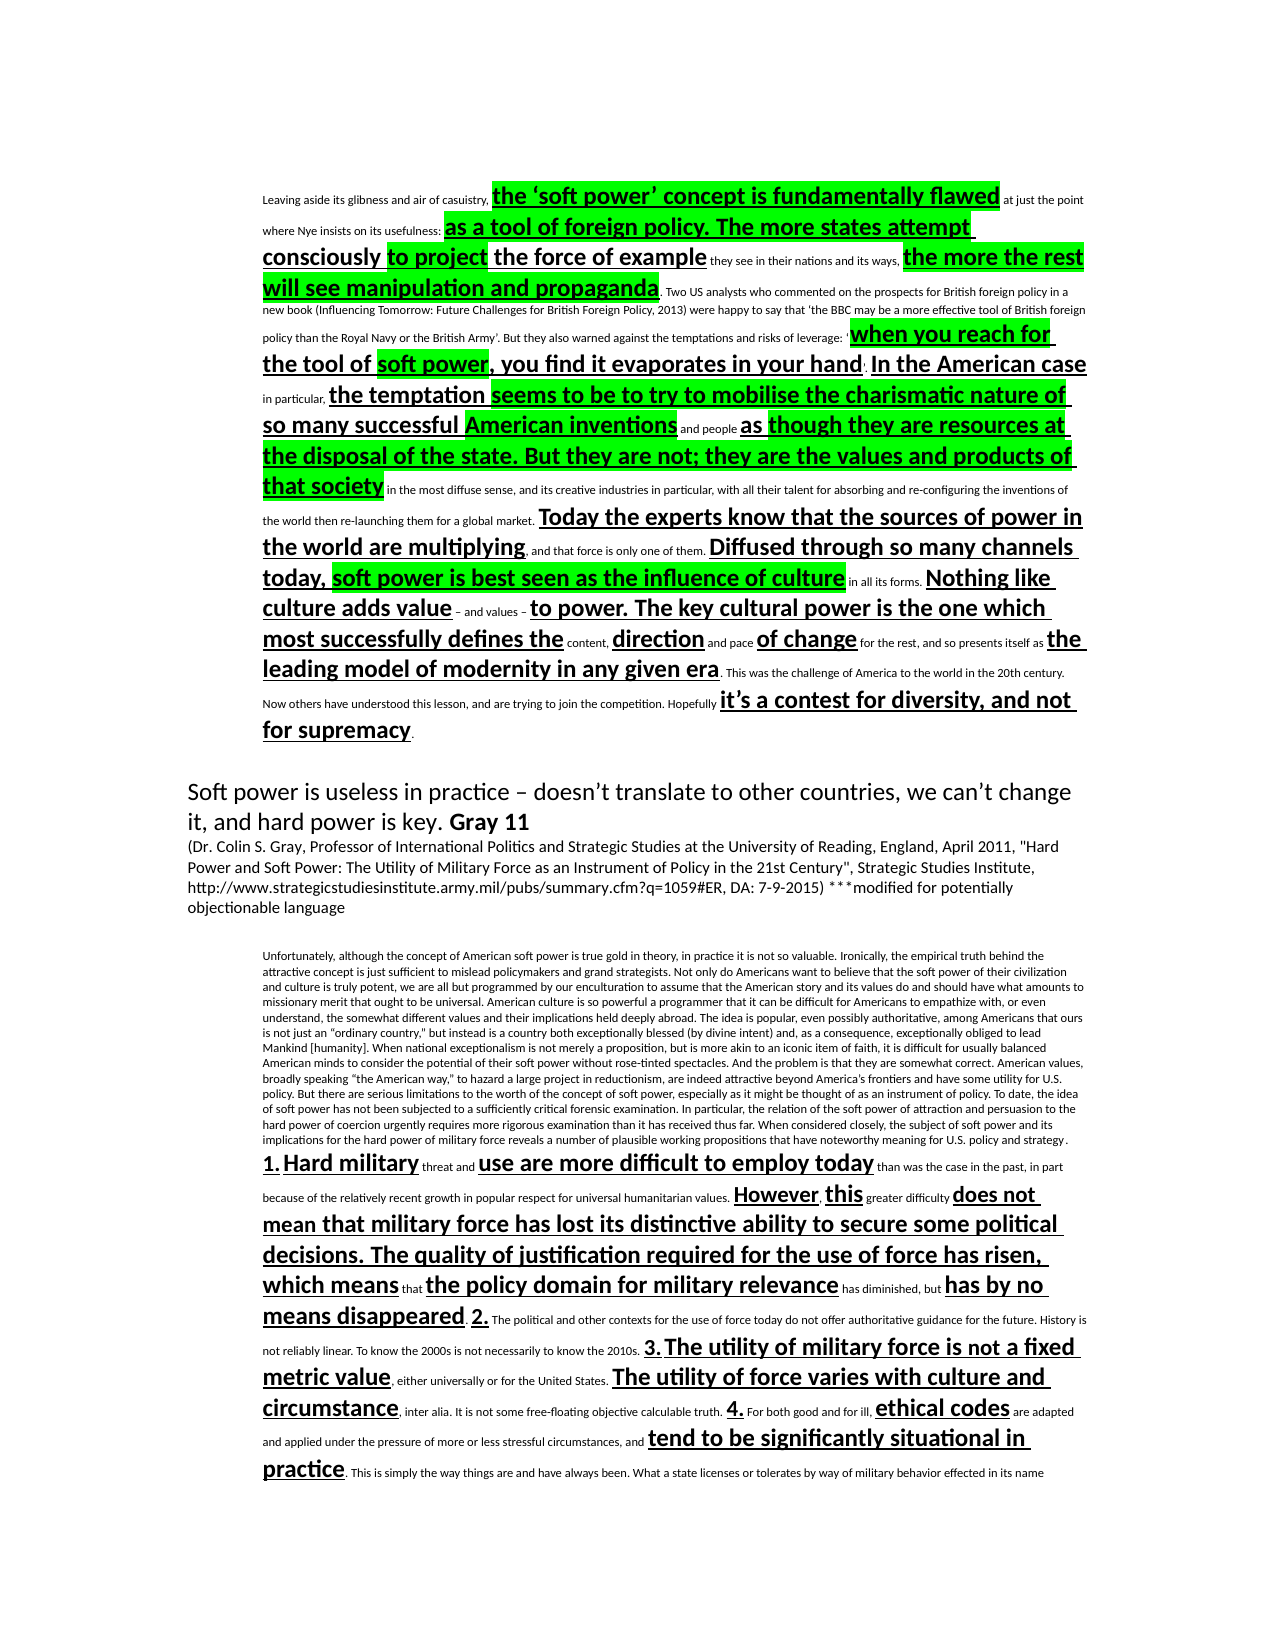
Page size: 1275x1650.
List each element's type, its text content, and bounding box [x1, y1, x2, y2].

text (Dr. Colin S. Gray, Professor of International Politics and Strategic Studies at the University of Reading, England, April 2011, "Hard Power and Soft Power: The Utility of Military Force as an Instrument of Policy in the 21st Century", Strategic Studies Institute, http://www.strategicstudiesinstitute.army.mil/pubs/summary.cfm?q=1059#ER, DA: 7-9-2015) ***modified for potentially objectionable language [187, 837, 1087, 918]
text Soft power is useless in practice – doesn’t translate to other countries, we can’t change it, and hard power is key. Gray 11 [187, 776, 1087, 837]
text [262, 948, 1087, 1483]
text Leaving aside its glibness and air of casuistry, the ‘soft power’ concept is fundamentally flawed at just the point where Nye insists on its usefulness: as a tool of foreign policy. The more states attempt consciously to project the force of example they see in their nations and its ways, the more the rest will see manipulation and propaganda. Two US analysts who commented on the prospects for British foreign policy in a new book (Influencing Tomorrow: Future Challenges for British Foreign Policy, 2013) were happy to say that ‘the BBC may be a more effective tool of British foreign policy than the Royal Navy or the British Army’. But they also warned against the temptations and risks of leverage: ‘when you reach for the tool of soft power, you find it evaporates in your hand’. In the American case in particular, the temptation seems to be to try to mobilise the charismatic nature of so many successful American inventions and people as though they are resources at the disposal of the state. But they are not; they are the values and products of that society in the most diffuse sense, and its creative industries in particular, with all their talent for absorbing and re-configuring the inventions of the world then re-launching them for a global market. Today the experts know that the sources of power in the world are multiplying, and that force is only one of them. Diffused through so many channels today, soft power is best seen as the influence of culture in all its forms. Nothing like culture adds value – and values – to power. The key cultural power is the one which most successfully defines the content, direction and pace of change for the rest, and so presents itself as the leading model of modernity in any given era. This was the challenge of America to the world in the 20th century. Now others have understood this lesson, and are trying to join the competition. Hopefully it’s a contest for diversity, and not for supremacy. [262, 181, 1087, 745]
